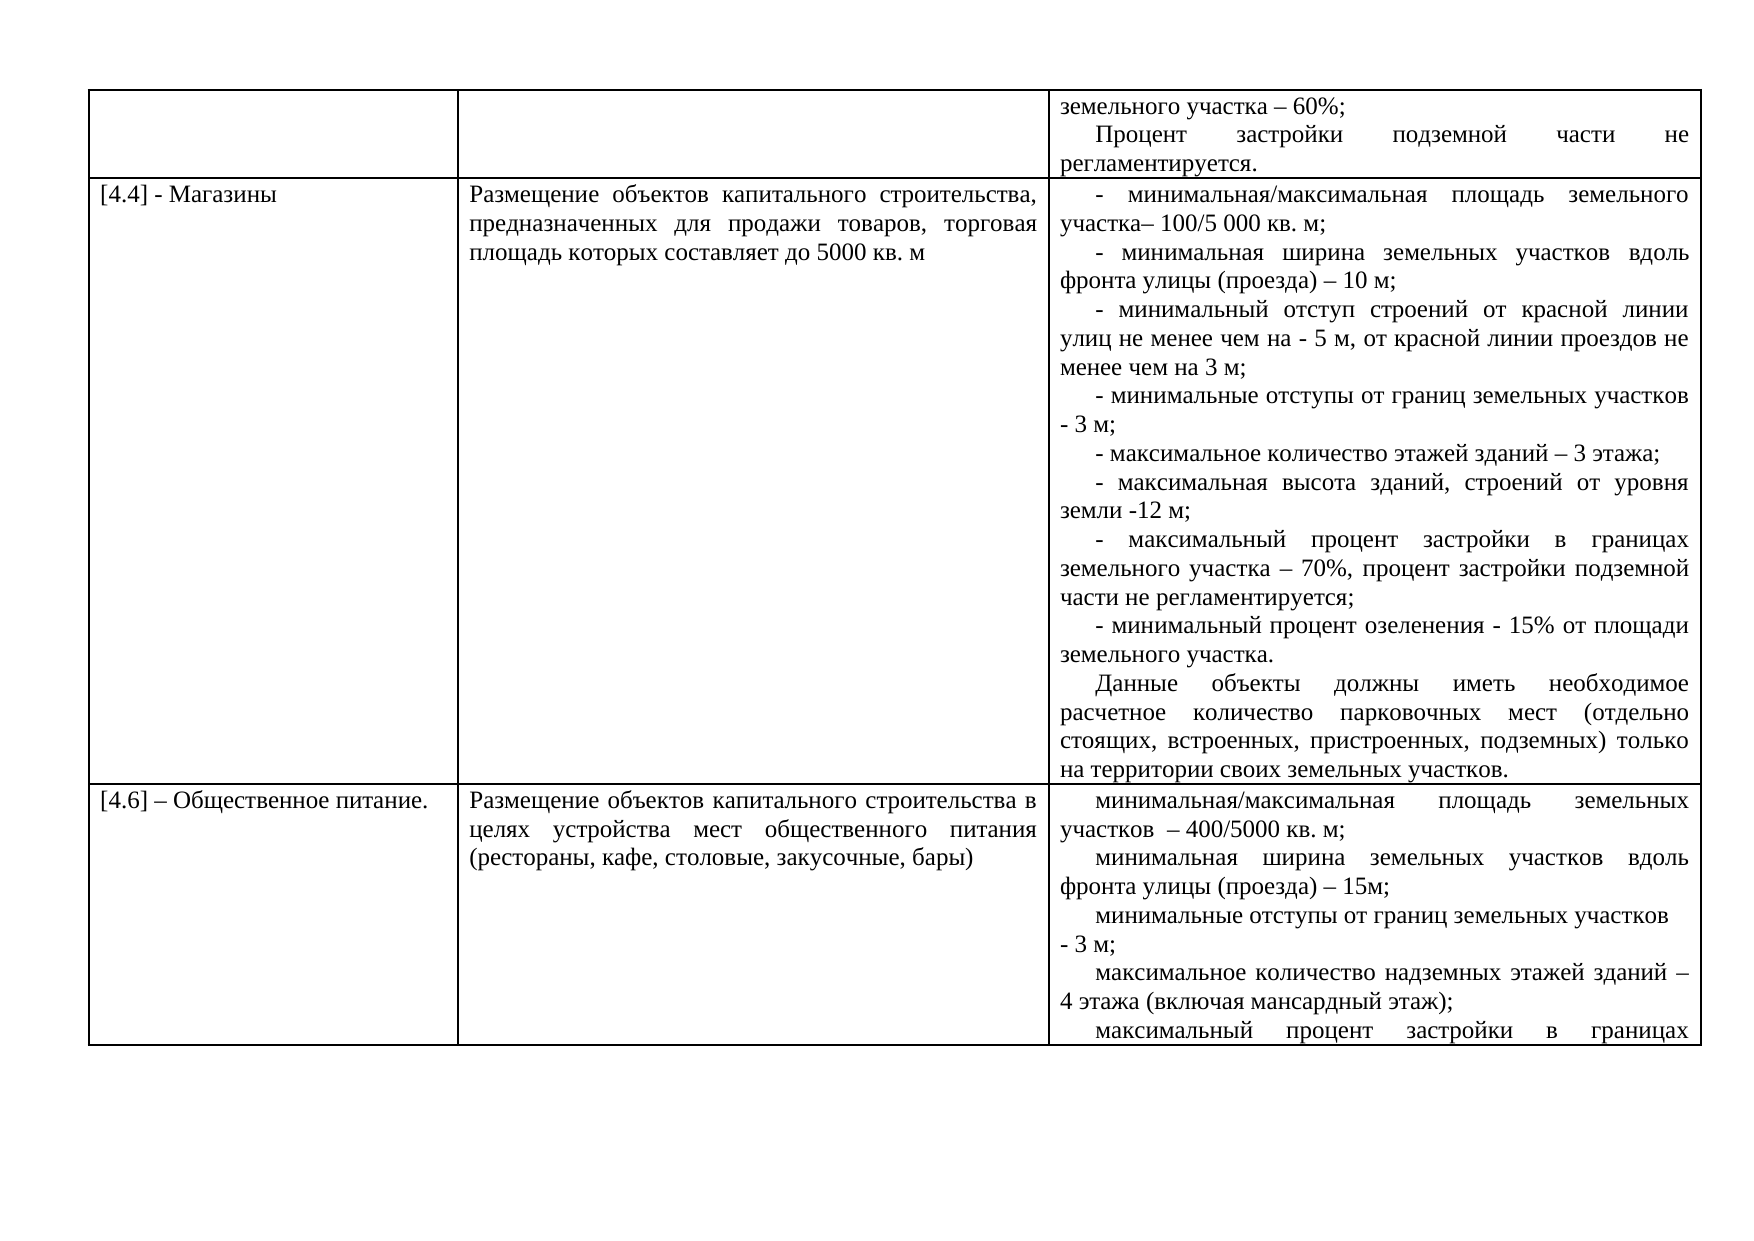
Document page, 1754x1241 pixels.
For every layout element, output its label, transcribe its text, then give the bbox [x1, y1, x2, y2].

table_cell [4.4] - Магазины [90, 179, 457, 783]
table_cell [459, 785, 1048, 1044]
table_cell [459, 91, 1048, 177]
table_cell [1050, 785, 1700, 1044]
table_cell - минимальная/максимальная площадь земельного участка– 100/5 000 кв. м; - минимальная ширина земельных участков вдоль фронта улицы (проезда) – 10 м; - минимальный отступ строений от красной линии улиц не менее чем на - 5 м, от красной линии проездов не менее чем на 3 м; - минимальные отступы от границ земельных участков - 3 м; - максимальное количество этажей зданий – 3 этажа; - максимальная высота зданий, строений от уровня земли -12 м; - максимальный процент застройки в границах земельного участка – 70%, процент застройки подземной части не регламентируется; - минимальный процент озеленения - 15% от площади земельного участка. Данные объекты должны иметь необходимое расчетное количество парковочных мест (отдельно стоящих, встроенных, пристроенных, подземных) только на территории своих земельных участков. [1050, 179, 1700, 783]
table_cell Размещение объектов капитального строительства, предназначенных для продажи товаров, торговая площадь которых составляет до 5000 кв. м [459, 179, 1048, 783]
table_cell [90, 785, 457, 1044]
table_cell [90, 91, 457, 177]
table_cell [1050, 91, 1700, 177]
